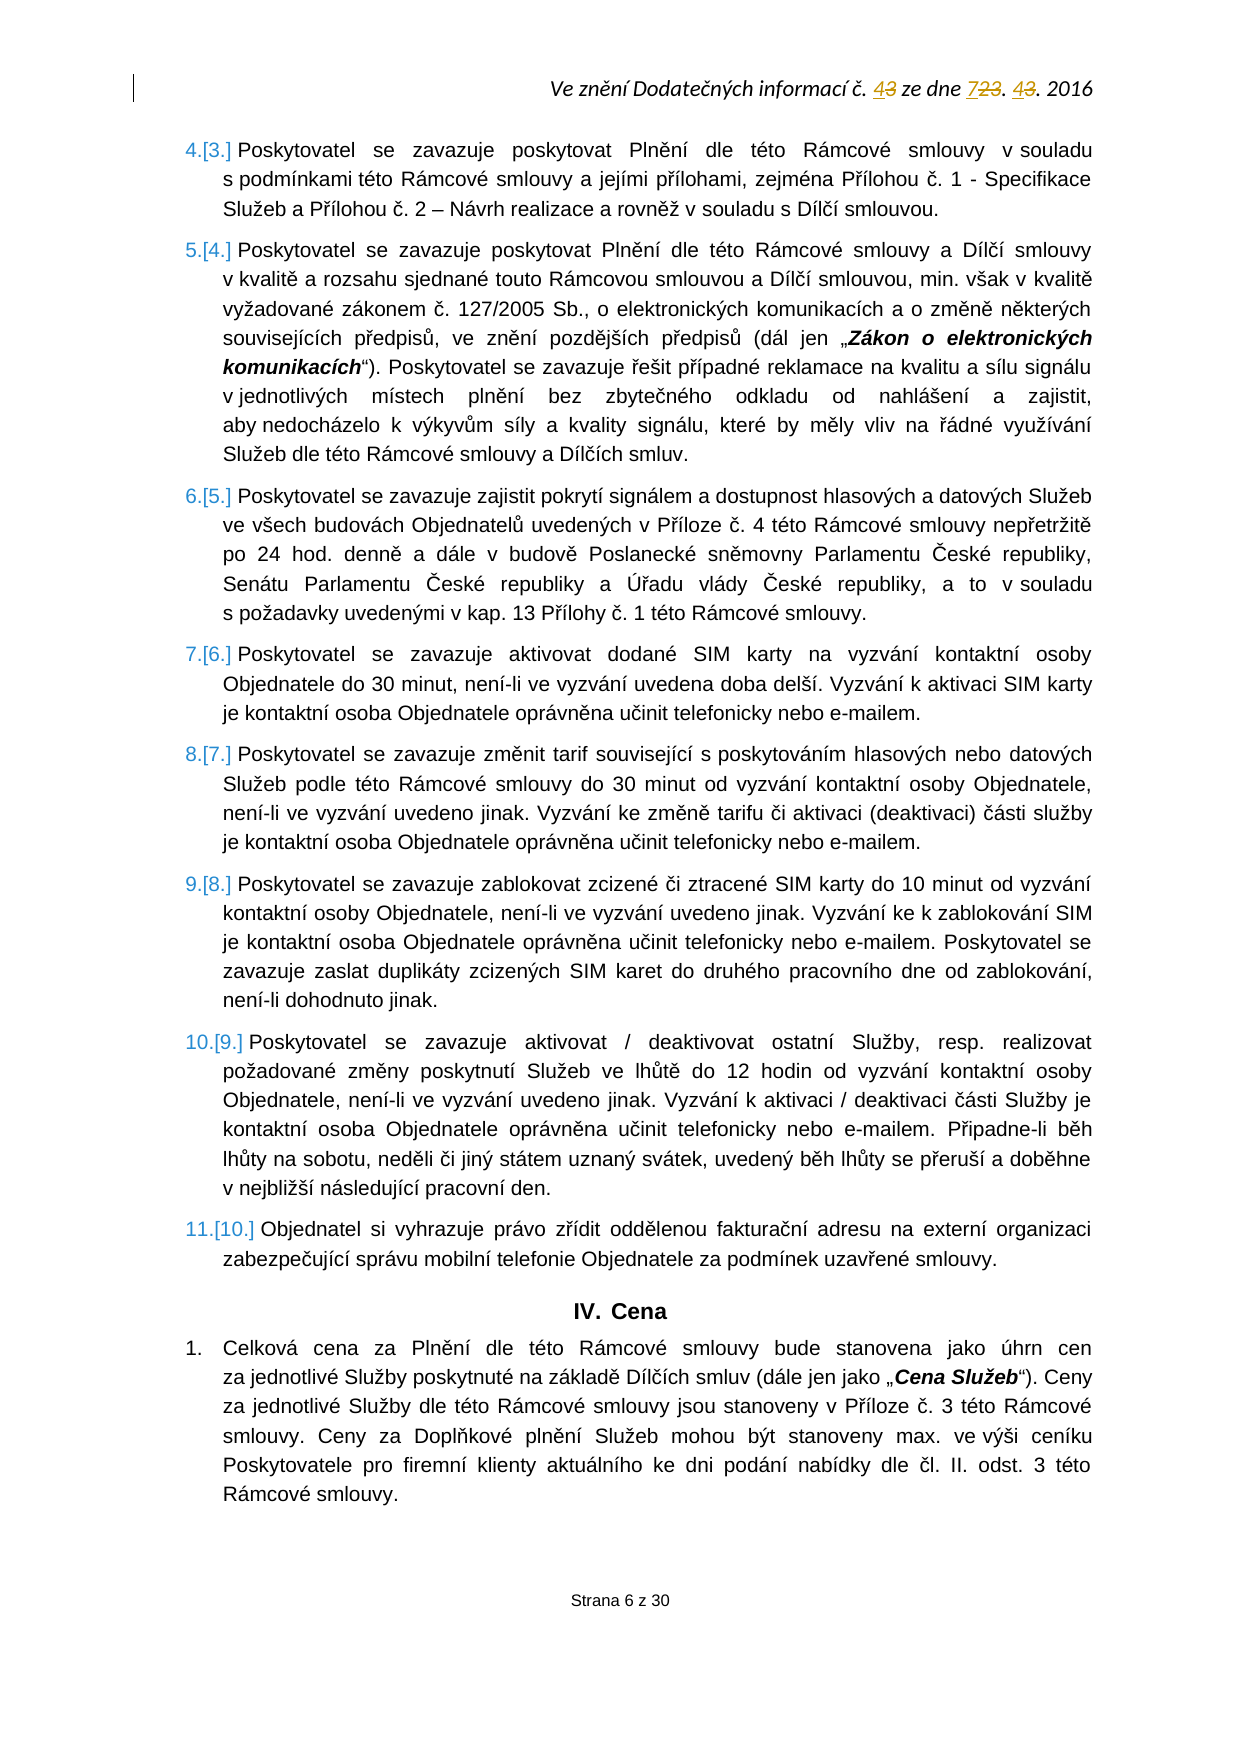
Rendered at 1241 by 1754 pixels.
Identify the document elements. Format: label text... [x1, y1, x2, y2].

list Poskytovatel se zavazuje aktivovat / deaktivovat ostatní Služby, resp. realizovat požadované změny poskytnutí Služeb ve lhůtě do 12 hodin od vyzvání kontaktní osoby Objednatele, není-li ve vyzvání uvedeno jinak. Vyzvání k aktivaci / deaktivaci části Služby je kontaktní osoba Objednatele oprávněna učinit telefonicky nebo e-mailem. Připadne-li běh lhůty na sobotu, neděli či jiný státem uznaný svátek, uvedený běh lhůty se přeruší a doběhne v nejbližší následující pracovní den. [185, 1024, 1093, 1199]
list Poskytovatel se zavazuje zablokovat zcizené či ztracené SIM karty do 10 minut od vyzvání kontaktní osoby Objednatele, není-li ve vyzvání uvedeno jinak. Vyzvání ke k zablokování SIM je kontaktní osoba Objednatele oprávněna učinit telefonicky nebo e-mailem. Poskytovatel se zavazuje zaslat duplikáty zcizených SIM karet do druhého pracovního dne od zablokování, není-li dohodnuto jinak. [185, 866, 1093, 1012]
list Celková cena za Plnění dle této Rámcové smlouvy bude stanovena jako úhrn cen za jednotlivé Služby poskytnuté na základě Dílčích smluv (dále jen jako „Cena Služeb“). Ceny za jednotlivé Služby dle této Rámcové smlouvy jsou stanoveny v Příloze č. 3 této Rámcové smlouvy. Ceny za Doplňkové plnění Služeb mohou být stanoveny max. ve výši ceníku Poskytovatele pro firemní klienty aktuálního ke dni podání nabídky dle čl. II. odst. 3 této Rámcové smlouvy. [185, 1331, 1093, 1506]
list Objednatel si vyhrazuje právo zřídit oddělenou fakturační adresu na externí organizaci zabezpečující správu mobilní telefonie Objednatele za podmínek uzavřené smlouvy. [185, 1212, 1093, 1270]
list Poskytovatel se zavazuje poskytovat Plnění dle této Rámcové smlouvy a Dílčí smlouvy v kvalitě a rozsahu sjednané touto Rámcovou smlouvou a Dílčí smlouvou, min. však v kvalitě vyžadované zákonem č. 127/2005 Sb., o elektronických komunikacích a o změně některých souvisejících předpisů, ve znění pozdějších předpisů (dál jen „Zákon o elektronických komunikacích“). Poskytovatel se zavazuje řešit případné reklamace na kvalitu a sílu signálu v jednotlivých místech plnění bez zbytečného odkladu od nahlášení a zajistit, aby nedocházelo k výkyvům síly a kvality signálu, které by měly vliv na řádné využívání Služeb dle této Rámcové smlouvy a Dílčích smluv. [185, 233, 1093, 466]
list Poskytovatel se zavazuje změnit tarif související s poskytováním hlasových nebo datových Služeb podle této Rámcové smlouvy do 30 minut od vyzvání kontaktní osoby Objednatele, není-li ve vyzvání uvedeno jinak. Vyzvání ke změně tarifu či aktivaci (deaktivaci) části služby je kontaktní osoba Objednatele oprávněna učinit telefonicky nebo e-mailem. [185, 737, 1093, 854]
list Poskytovatel se zavazuje poskytovat Plnění dle této Rámcové smlouvy v souladu s podmínkami této Rámcové smlouvy a jejími přílohami, zejména Přílohou č. 1 - Specifikace Služeb a Přílohou č. 2 – Návrh realizace a rovněž v souladu s Dílčí smlouvou. [185, 133, 1093, 220]
list Poskytovatel se zavazuje aktivovat dodané SIM karty na vyzvání kontaktní osoby Objednatele do 30 minut, není-li ve vyzvání uvedena doba delší. Vyzvání k aktivaci SIM karty je kontaktní osoba Objednatele oprávněna učinit telefonicky nebo e-mailem. [185, 637, 1093, 724]
list Cena [148, 1295, 1093, 1324]
list Poskytovatel se zavazuje zajistit pokrytí signálem a dostupnost hlasových a datových Služeb ve všech budovách Objednatelů uvedených v Příloze č. 4 této Rámcové smlouvy nepřetržitě po 24 hod. denně a dále v budově Poslanecké sněmovny Parlamentu České republiky, Senátu Parlamentu České republiky a Úřadu vlády České republiky, a to v souladu s požadavky uvedenými v kap. 13 Přílohy č. 1 této Rámcové smlouvy. [185, 479, 1093, 624]
